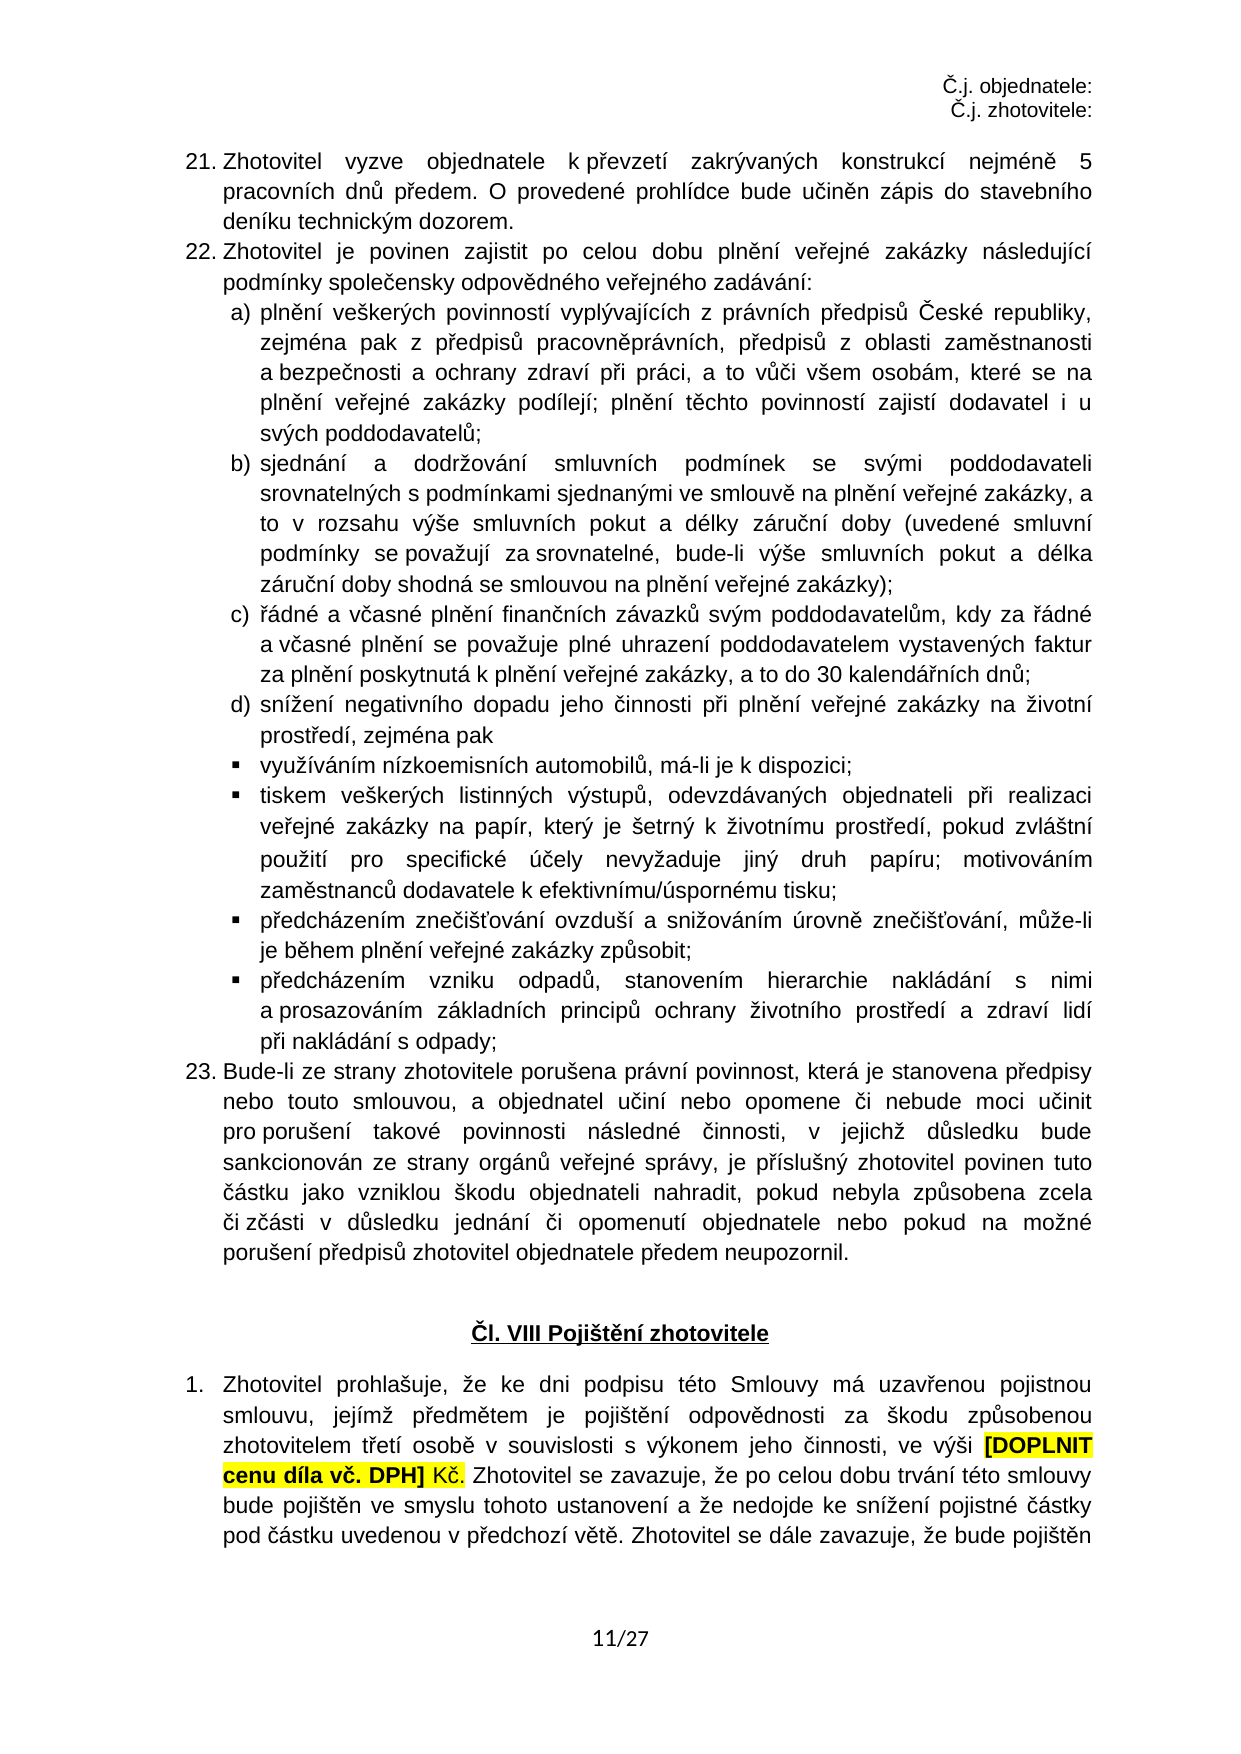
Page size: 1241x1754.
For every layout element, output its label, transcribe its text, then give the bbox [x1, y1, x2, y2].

list snížení negativního dopadu jeho činnosti při plnění veřejné zakázky na životní prostředí, zejména pak [230, 691, 1093, 748]
list předcházením znečišťování ovzduší a snižováním úrovně znečišťování, může-li je během plnění veřejné zakázky způsobit; [230, 907, 1093, 963]
list řádné a včasné plnění finančních závazků svým poddodavatelům, kdy za řádné a včasné plnění se považuje plné uhrazení poddodavatelem vystavených faktur za plnění poskytnutá k plnění veřejné zakázky, a to do 30 kalendářních dnů; [230, 601, 1093, 687]
list tiskem veškerých listinných výstupů, odevzdávaných objednateli při realizaci veřejné zakázky na papír, který je šetrný k životnímu prostředí, pokud zvláštní použití pro specifické účely nevyžaduje jiný druh papíru; motivováním zaměstnanců dodavatele k efektivnímu/úspornému tisku; [230, 782, 1093, 903]
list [185, 1371, 1093, 1549]
list Zhotovitel vyzve objednatele k převzetí zakrývaných konstrukcí nejméně 5 pracovních dnů předem. O provedené prohlídce bude učiněn zápis do stavebního deníku technickým dozorem. [185, 148, 1093, 234]
list využíváním nízkoemisních automobilů, má-li je k dispozici; [230, 752, 1093, 778]
list předcházením vzniku odpadů, stanovením hierarchie nakládání s nimi a prosazováním základních principů ochrany životního prostředí a zdraví lidí při nakládání s odpady; [230, 967, 1093, 1054]
list plnění veškerých povinností vyplývajících z právních předpisů České republiky, zejména pak z předpisů pracovněprávních, předpisů z oblasti zaměstnanosti a bezpečnosti a ochrany zdraví při práci, a to vůči všem osobám, které se na plnění veřejné zakázky podílejí; plnění těchto povinností zajistí dodavatel i u svých poddodavatelů; [230, 299, 1093, 446]
list Zhotovitel je povinen zajistit po celou dobu plnění veřejné zakázky následující podmínky společensky odpovědného veřejného zadávání: [185, 238, 1093, 295]
text Čl. VIII Pojištění zhotovitele [148, 1320, 1093, 1347]
list Bude-li ze strany zhotovitele porušena právní povinnost, která je stanovena předpisy nebo touto smlouvou, a objednatel učiní nebo opomene či nebude moci učinit pro porušení takové povinnosti následné činnosti, v jejichž důsledku bude sankcionován ze strany orgánů veřejné správy, je příslušný zhotovitel povinen tuto částku jako vzniklou škodu objednateli nahradit, pokud nebyla způsobena zcela či zčásti v důsledku jednání či opomenutí objednatele nebo pokud na možné porušení předpisů zhotovitel objednatele předem neupozornil. [185, 1058, 1093, 1265]
list sjednání a dodržování smluvních podmínek se svými poddodavateli srovnatelných s podmínkami sjednanými ve smlouvě na plnění veřejné zakázky, a to v rozsahu výše smluvních pokut a délky záruční doby (uvedené smluvní podmínky se považují za srovnatelné, bude-li výše smluvních pokut a délka záruční doby shodná se smlouvou na plnění veřejné zakázky); [230, 450, 1093, 597]
